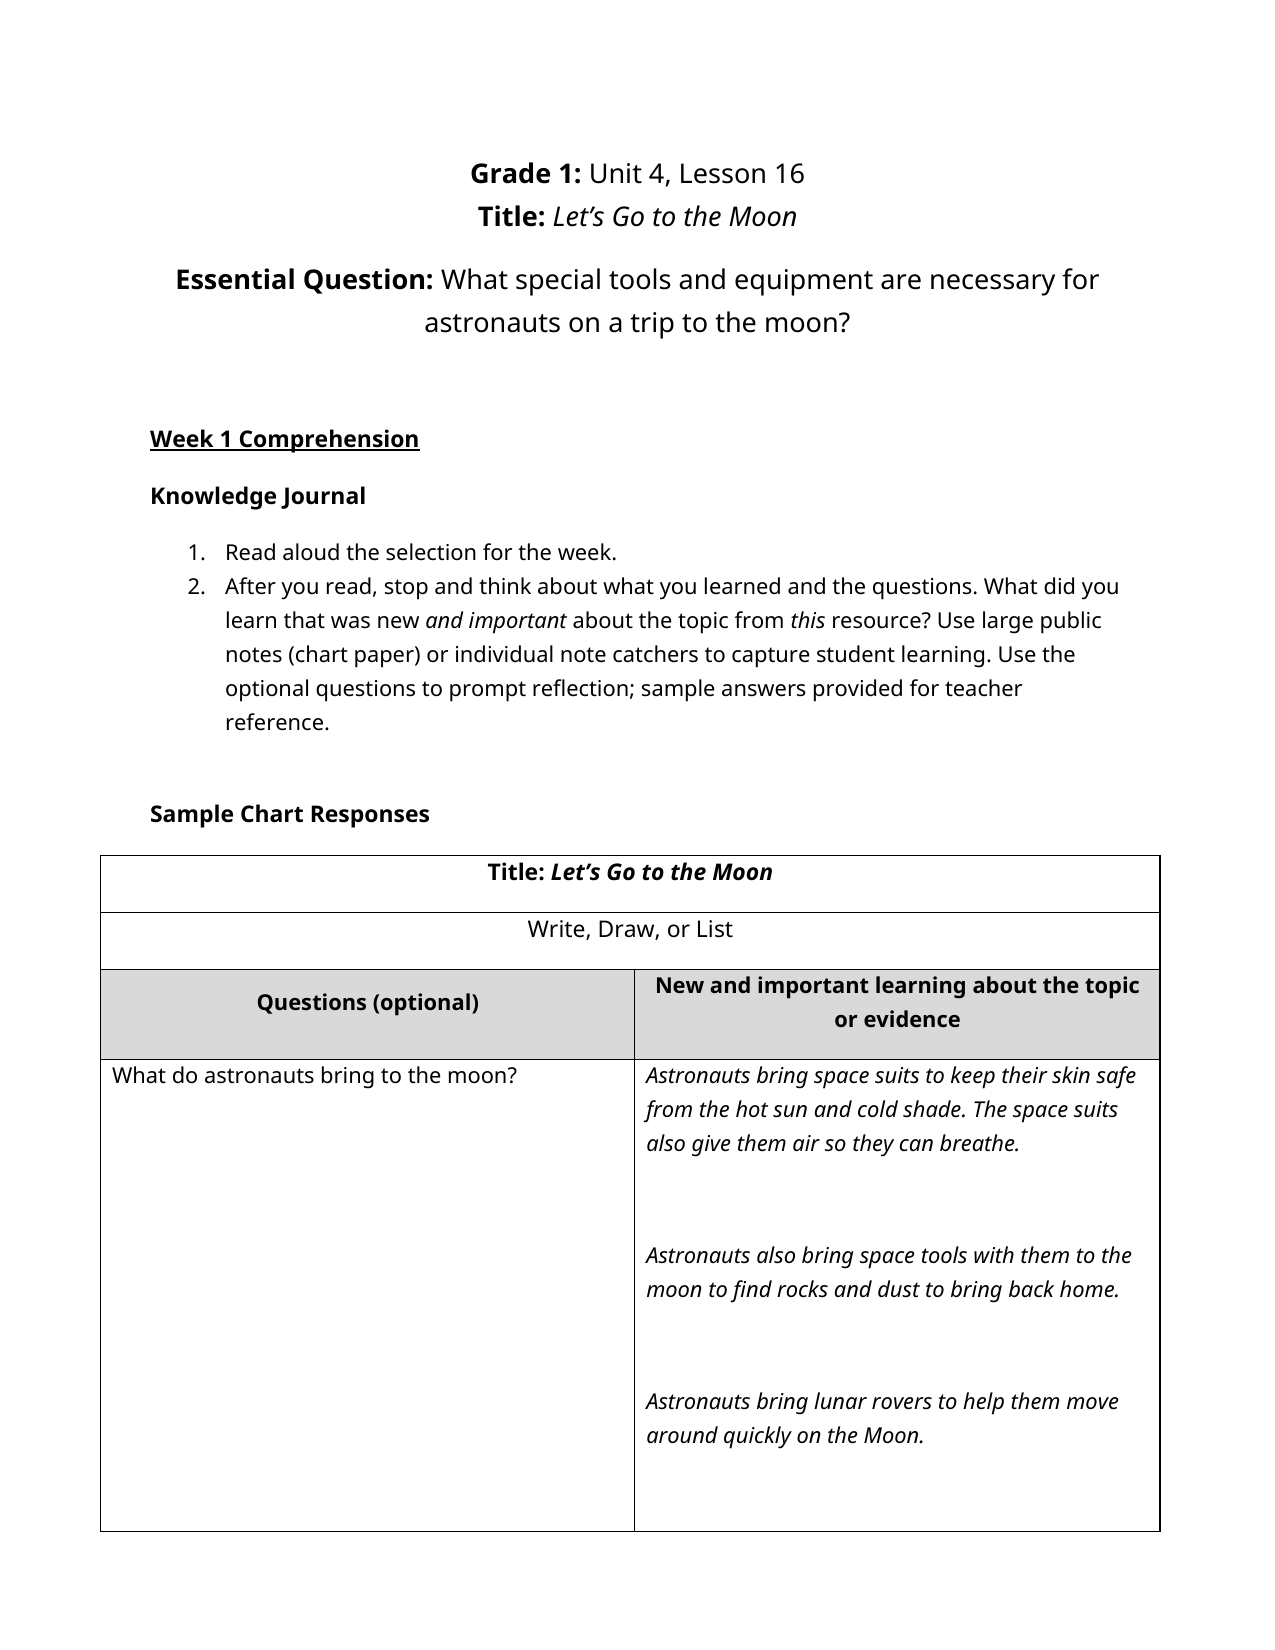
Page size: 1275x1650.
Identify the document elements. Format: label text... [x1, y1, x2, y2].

text Essential Question: What special tools and equipment are necessary for astronauts on a trip to the moon? [150, 261, 1125, 340]
list Read aloud the selection for the week. [187, 537, 1125, 566]
table_header Title: Let’s Go to the Moon [101, 856, 1159, 912]
list After you read, stop and think about what you learned and the questions. What did you learn that was new and important about the topic from this resource? Use large public notes (chart paper) or individual note catchers to capture student learning. Use the optional questions to prompt reflection; sample answers provided for teacher reference. [187, 571, 1125, 737]
table_cell Questions (optional) [101, 970, 634, 1059]
text Title: Let’s Go to the Moon [150, 197, 1125, 234]
table_cell New and important learning about the topic or evidence [635, 970, 1159, 1059]
text Knowledge Journal [150, 480, 1125, 511]
text Sample Chart Responses [150, 798, 1125, 829]
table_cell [635, 1060, 1159, 1531]
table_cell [101, 1060, 634, 1531]
table_cell Write, Draw, or List [101, 913, 1159, 969]
subtitle Grade 1: Unit 4, Lesson 16 [150, 155, 1125, 192]
text Week 1 Comprehension [150, 423, 1125, 454]
